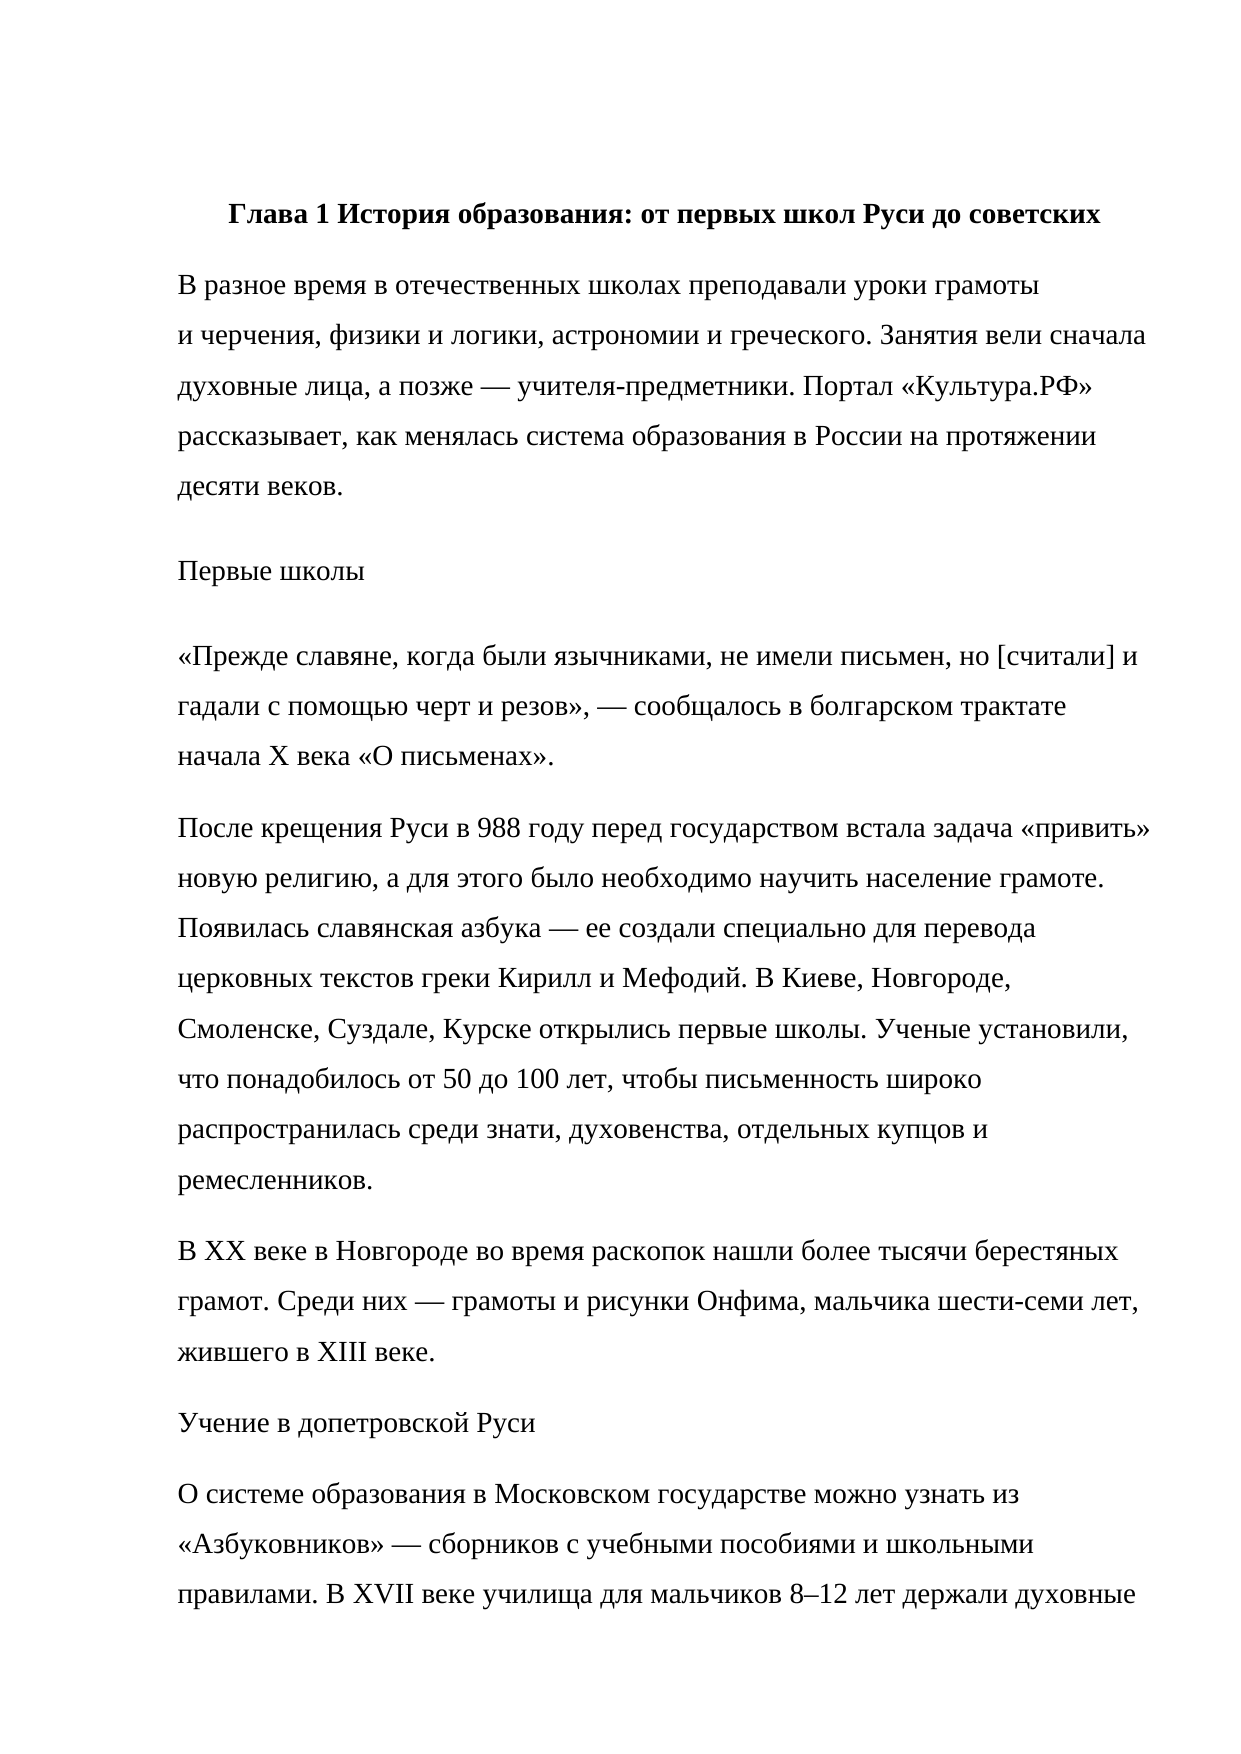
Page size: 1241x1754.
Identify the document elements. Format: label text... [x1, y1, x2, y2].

text В разное время в отечественных школах преподавали уроки грамоты и черчения, физики и логики, астрономии и греческого. Занятия вели сначала духовные лица, а позже — учителя-предметники. Портал «Культура.РФ» рассказывает, как менялась система образования в России на протяжении десяти веков. [177, 267, 1152, 502]
text Глава 1 История образования: от первых школ Руси до советских [177, 196, 1152, 229]
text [177, 1476, 1152, 1610]
text Учение в допетровской Руси [177, 1405, 1152, 1438]
text «Прежде славяне, когда были язычниками, не имели письмен, но [считали] и гадали с помощью черт и резов», — сообщалось в болгарском трактате начала X века «О письменах». [177, 638, 1152, 772]
text Первые школы [177, 553, 1152, 587]
text В XX веке в Новгороде во время раскопок нашли более тысячи берестяных грамот. Среди них — грамоты и рисунки Онфима, мальчика шести-семи лет, жившего в XIII веке. [177, 1233, 1152, 1367]
text После крещения Руси в 988 году перед государством встала задача «привить» новую религию, а для этого было необходимо научить население грамоте. Появилась славянская азбука — ее создали специально для перевода церковных текстов греки Кирилл и Мефодий. В Киеве, Новгороде, Смоленске, Суздале, Курске открылись первые школы. Ученые установили, что понадобилось от 50 до 100 лет, чтобы письменность широко распространилась среди знати, духовенства, отдельных купцов и ремесленников. [177, 810, 1152, 1195]
